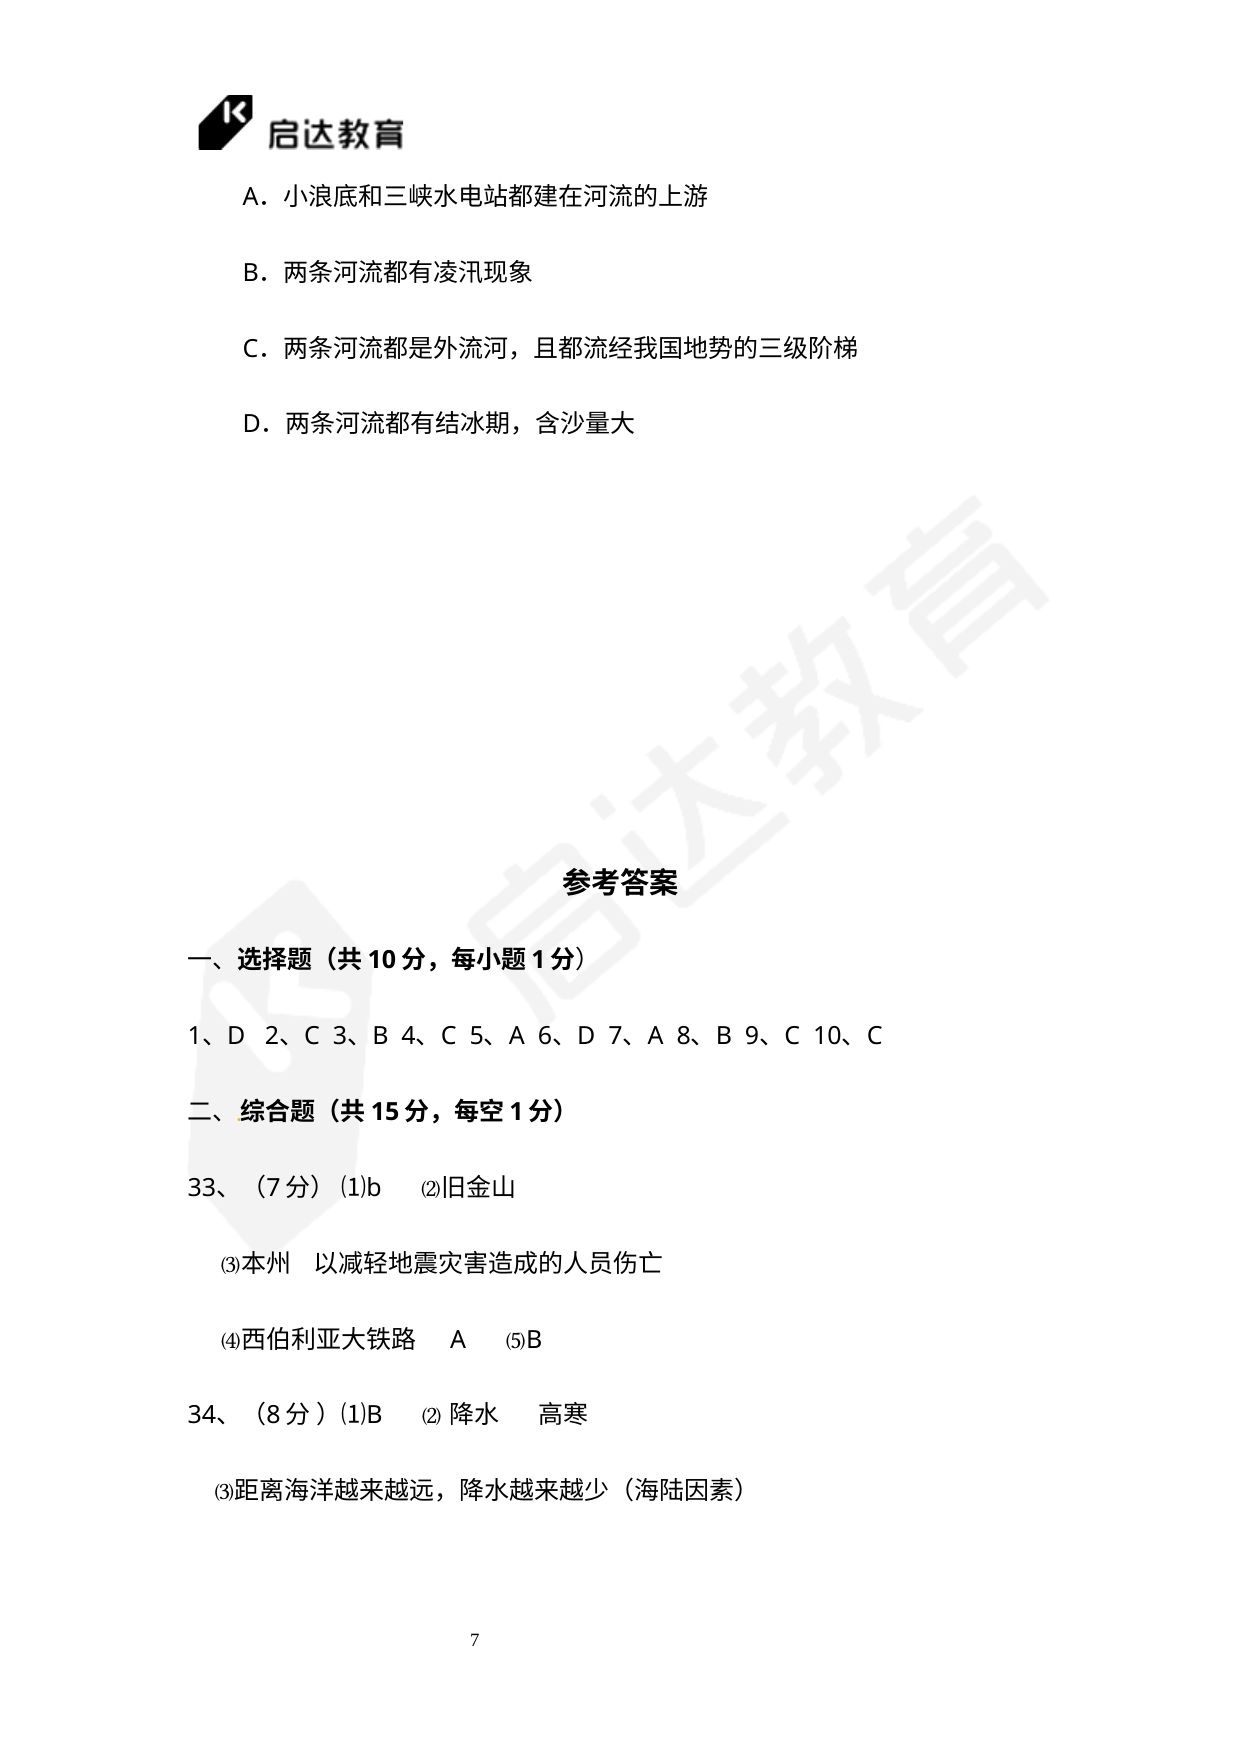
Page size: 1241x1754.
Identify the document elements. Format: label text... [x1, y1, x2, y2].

picture [198, 95, 404, 150]
text B．两条河流都有凌汛现象 [242, 238, 1053, 303]
text 33、（7分） ⑴b ⑵旧金山 [187, 1153, 1053, 1218]
list 选择题（共10分，每小题1分） [187, 926, 1053, 991]
text ⑶距离海洋越来越远，降水越来越少（海陆因素） [187, 1456, 1053, 1521]
text C．两条河流都是外流河，且都流经我国地势的三级阶梯 [242, 314, 1053, 379]
text ⑶本州 以减轻地震灾害造成的人员伤亡 [187, 1229, 1053, 1294]
list D 2、C 3、B 4、C 5、A 6、D 7、A 8、B 9、C 10、C [187, 1001, 1053, 1066]
text A．小浪底和三峡水电站都建在河流的上游 [242, 162, 1053, 227]
list （8分 ）⑴B ⑵ 降水 高寒 [187, 1381, 1053, 1446]
list 综合题（共15分，每空1分） [187, 1077, 1053, 1142]
text 参考答案 [187, 848, 1053, 913]
text D．两条河流都有结冰期，含沙量大 [242, 389, 1053, 454]
text ⑷西伯利亚大铁路 A ⑸B [187, 1305, 1053, 1370]
